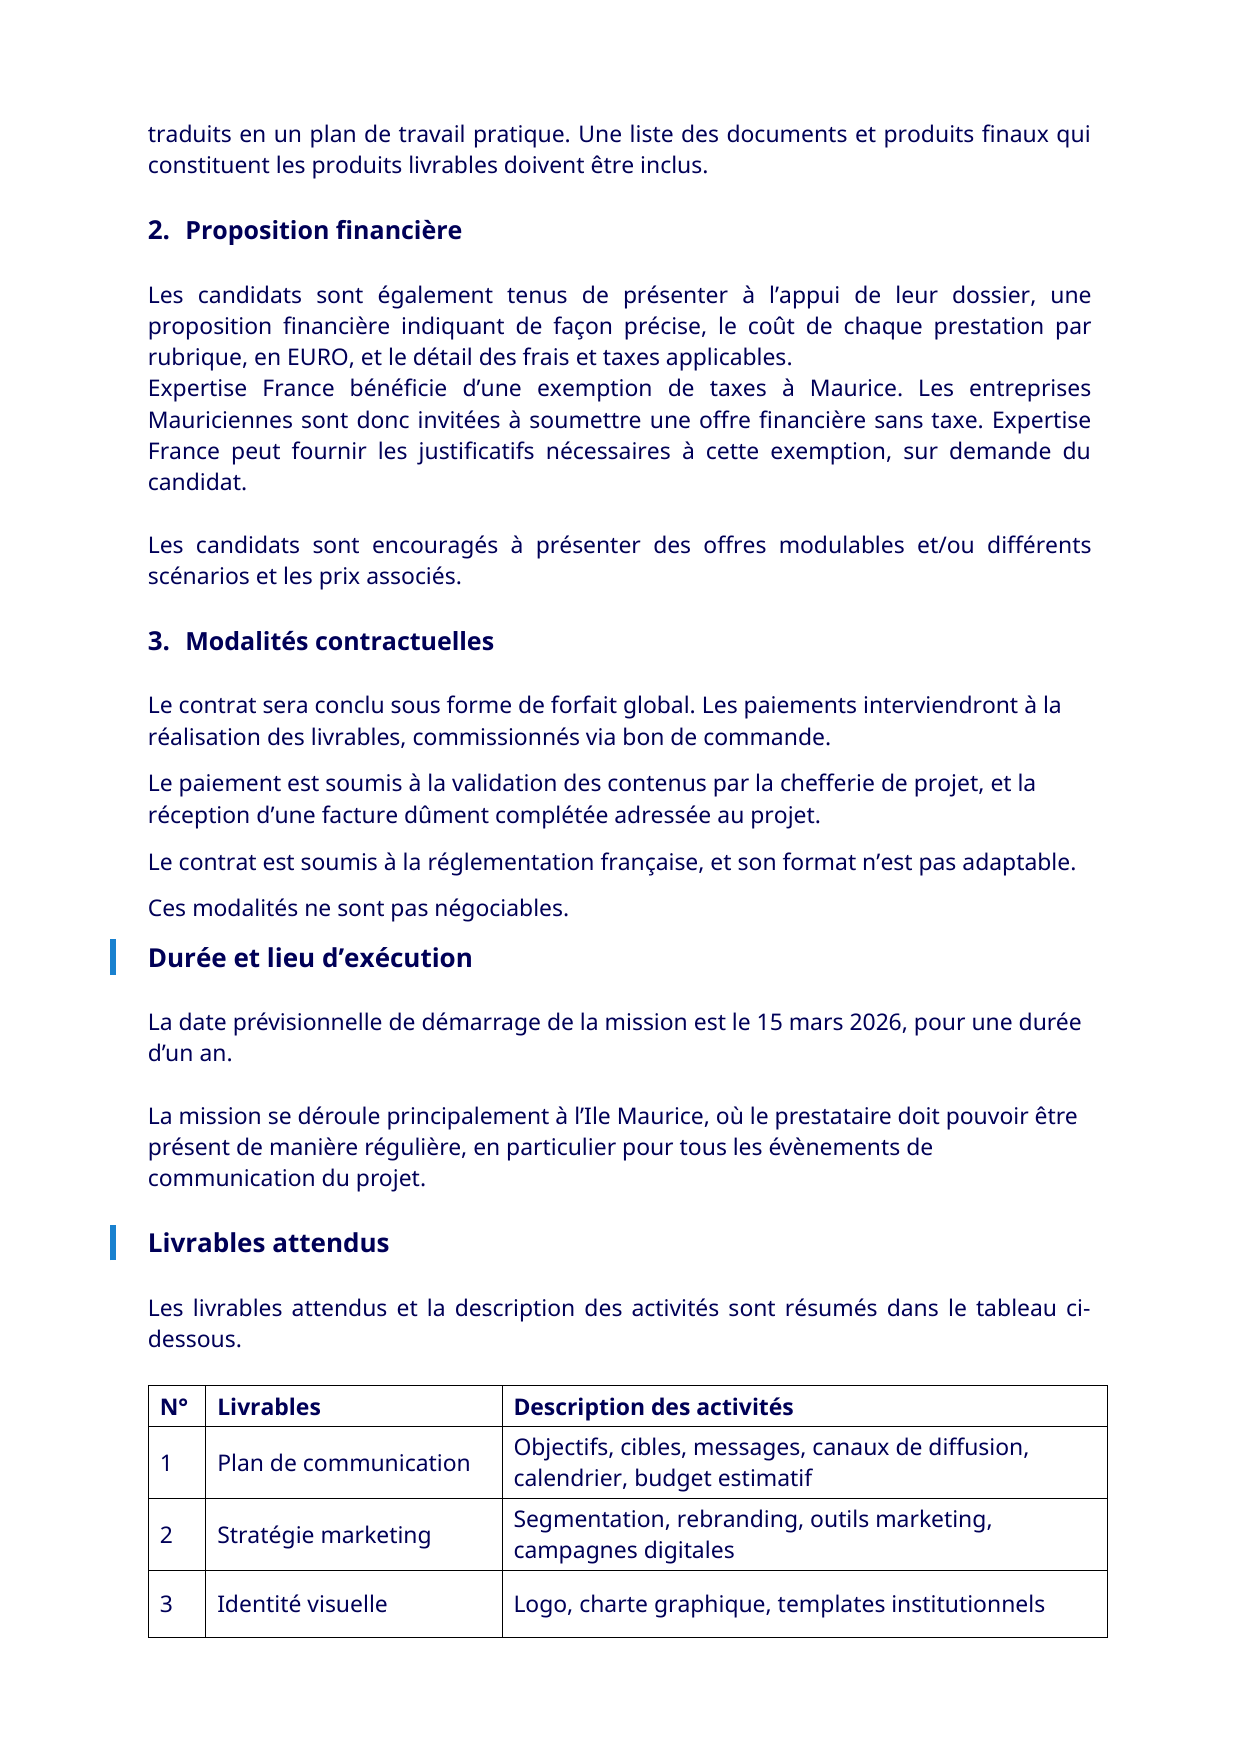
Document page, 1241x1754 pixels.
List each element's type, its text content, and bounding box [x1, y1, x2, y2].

text Durée et lieu d’exécution [116, 939, 1092, 975]
text Livrables attendus [148, 1225, 1092, 1260]
text Les candidats sont également tenus de présenter à l’appui de leur dossier, une proposition financière indiquant de façon précise, le coût de chaque prestation par rubrique, en EURO, et le détail des frais et taxes applicables. [148, 279, 1092, 372]
text Expertise France bénéficie d’une exemption de taxes à Maurice. Les entreprises Mauriciennes sont donc invitées à soumettre une offre financière sans taxe. Expertise France peut fournir les justificatifs nécessaires à cette exemption, sur demande du candidat. [148, 372, 1092, 497]
table_header N° [149, 1386, 205, 1426]
table_cell Objectifs, cibles, messages, canaux de diffusion, calendrier, budget estimatif [503, 1427, 1107, 1498]
table_cell Identité visuelle [206, 1571, 502, 1637]
text Le contrat sera conclu sous forme de forfait global. Les paiements interviendront à la réalisation des livrables, commissionnés via bon de commande. [148, 689, 1092, 752]
table_cell 1 [149, 1427, 205, 1498]
list Proposition financière [148, 212, 1092, 247]
text Ces modalités ne sont pas négociables. [148, 892, 1092, 923]
list Modalités contractuelles [148, 622, 1092, 658]
text Les candidats sont encouragés à présenter des offres modulables et/ou différents scénarios et les prix associés. [148, 529, 1092, 591]
table_header Livrables [206, 1386, 502, 1426]
table_header Description des activités [503, 1386, 1107, 1426]
table_cell Stratégie marketing [206, 1499, 502, 1569]
text Le paiement est soumis à la validation des contenus par la chefferie de projet, et la réception d’une facture dûment complétée adressée au projet. [148, 767, 1092, 830]
text Les livrables attendus et la description des activités sont résumés dans le tableau ci-dessous. [148, 1291, 1092, 1354]
table_cell Plan de communication [206, 1427, 502, 1498]
text Le contrat est soumis à la réglementation française, et son format n’est pas adaptable. [148, 845, 1092, 877]
table_cell Segmentation, rebranding, outils marketing, campagnes digitales [503, 1499, 1107, 1569]
table_cell 3 [149, 1571, 205, 1637]
table_cell Logo, charte graphique, templates institutionnels [503, 1571, 1107, 1637]
table_cell 2 [149, 1499, 205, 1569]
text La date prévisionnelle de démarrage de la mission est le 15 mars 2026, pour une durée d’un an. [148, 1006, 1092, 1068]
text La mission se déroule principalement à l’Ile Maurice, où le prestataire doit pouvoir être présent de manière régulière, en particulier pour tous les évènements de communication du projet. [148, 1100, 1092, 1193]
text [148, 118, 1092, 181]
